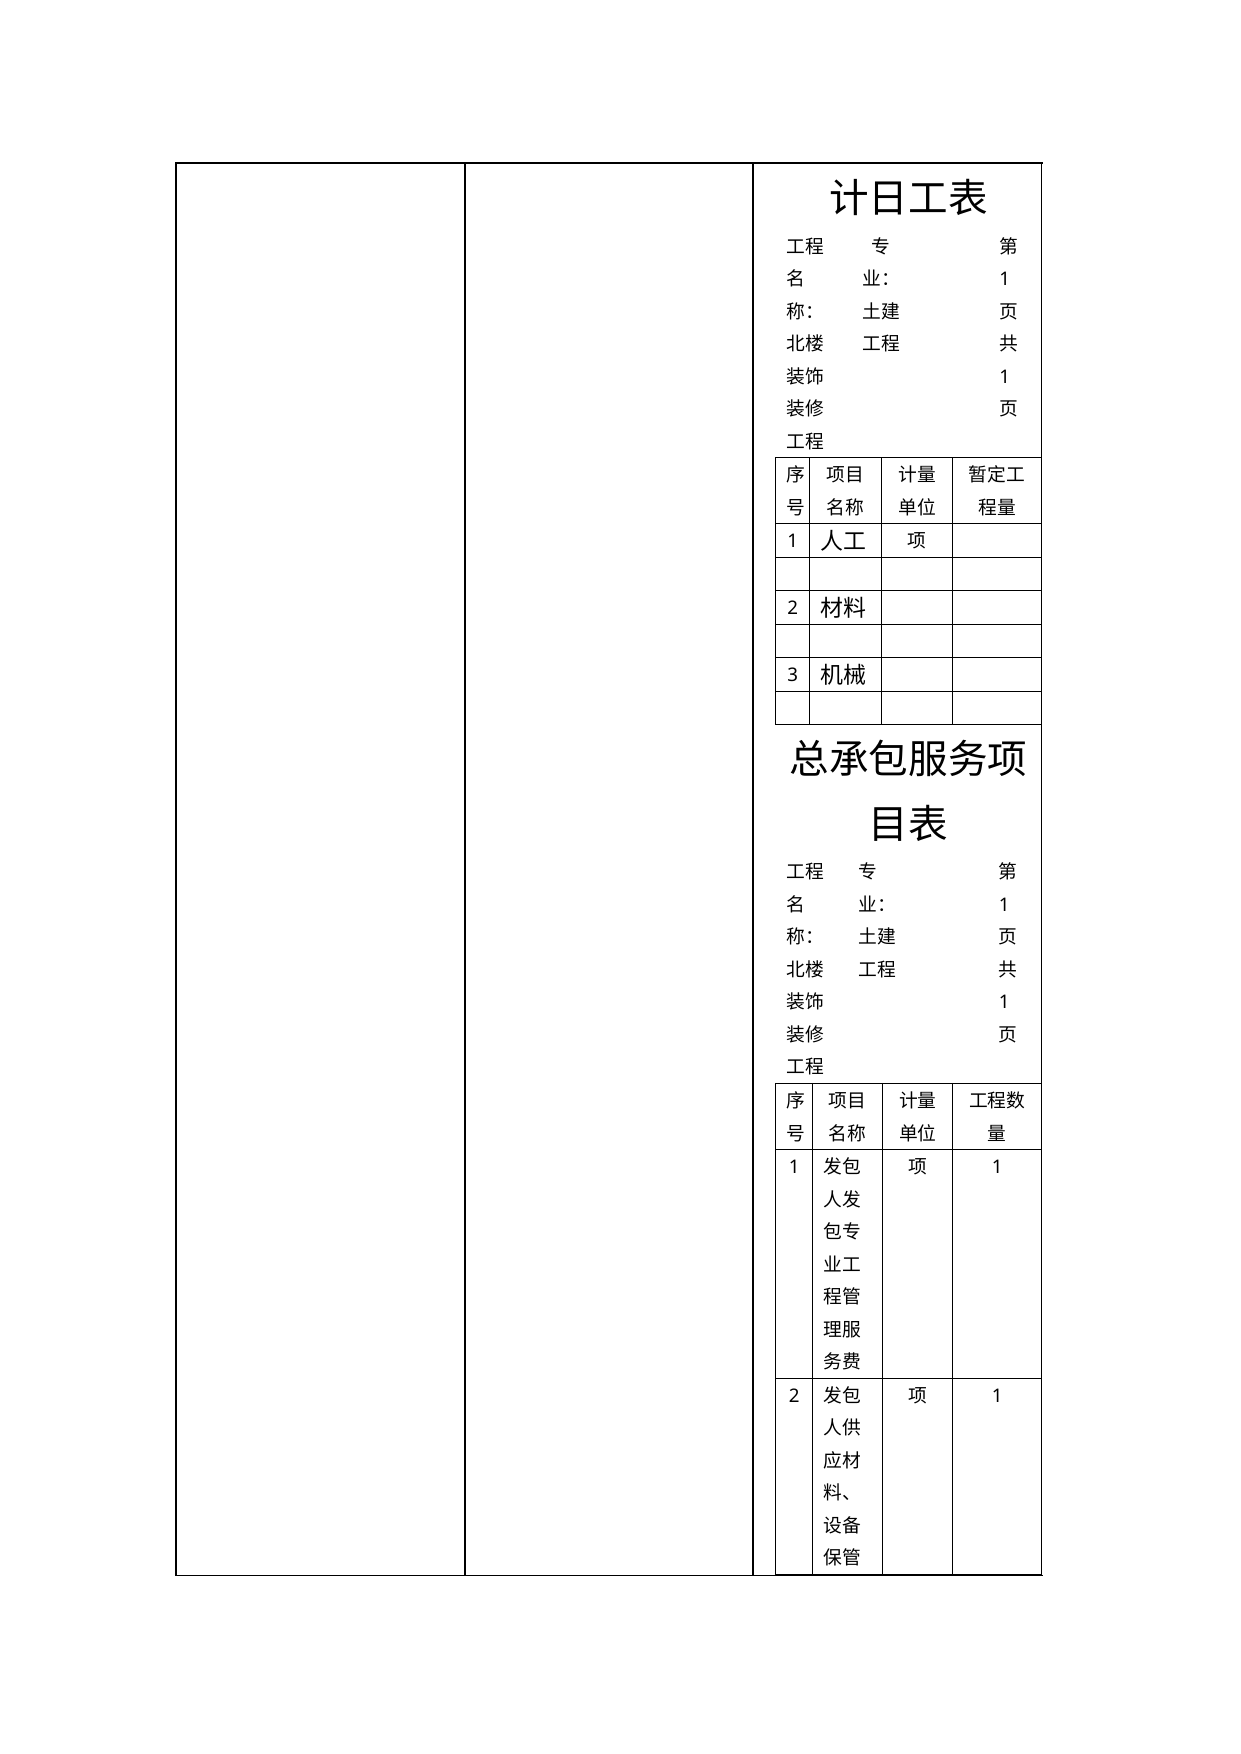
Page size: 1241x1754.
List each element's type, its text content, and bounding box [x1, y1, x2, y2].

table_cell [754, 164, 1041, 1574]
table_cell 1 [466, 164, 752, 1574]
table_cell [177, 164, 464, 1574]
